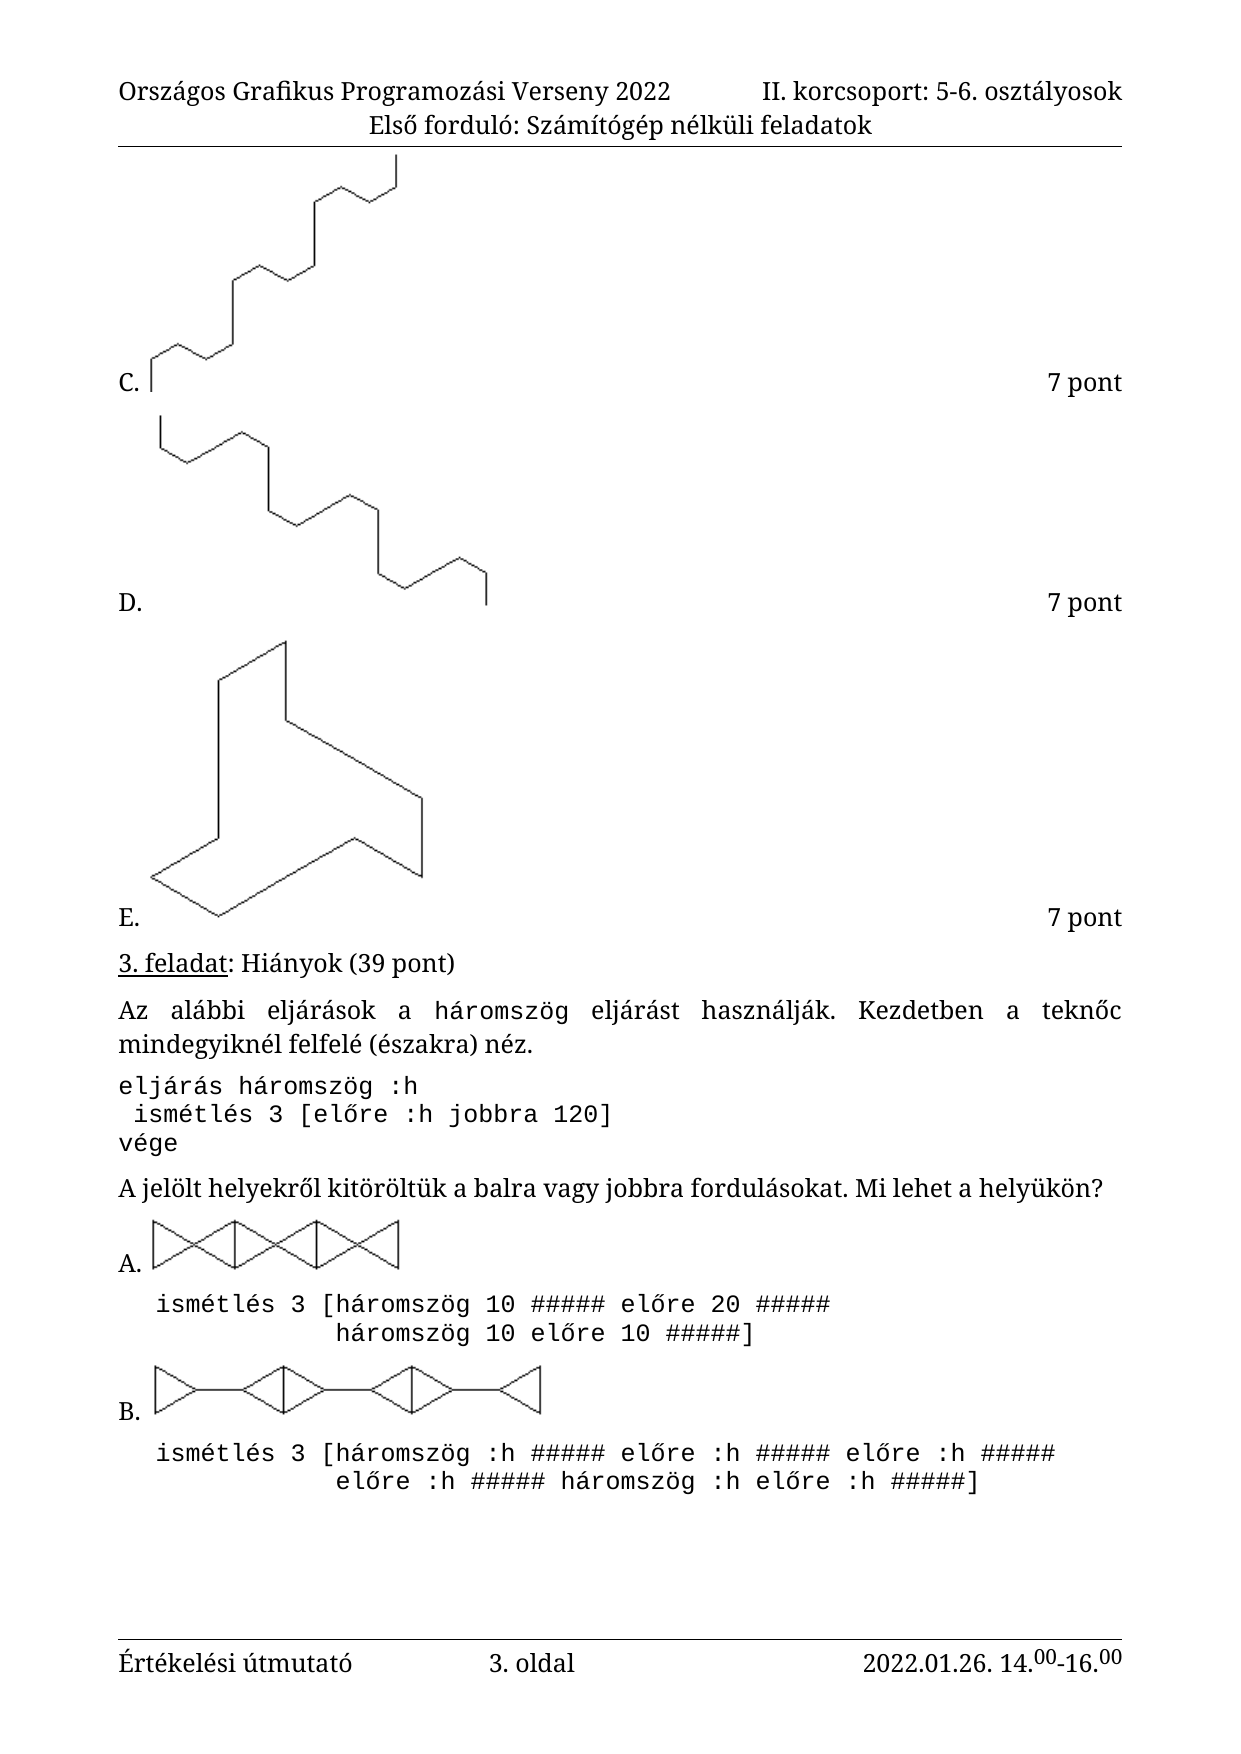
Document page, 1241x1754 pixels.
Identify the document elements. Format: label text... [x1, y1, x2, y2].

picture [148, 1217, 404, 1273]
text eljárás háromszög :h ismétlés 3 [előre :h jobbra 120] vége [118, 1073, 1122, 1158]
picture [146, 147, 404, 392]
picture [149, 411, 492, 612]
text A jelölt helyekről kitöröltük a balra vagy jobbra fordulásokat. Mi lehet a helyükön? [118, 1171, 1122, 1205]
text 3. feladat: Hiányok (39 pont) [118, 946, 1122, 980]
picture [147, 1361, 549, 1421]
text ismétlés 3 [háromszög 10 ##### előre 20 ##### háromszög 10 előre 10 #####] [155, 1292, 1122, 1349]
text ismétlés 3 [háromszög :h ##### előre :h ##### előre :h ##### előre :h ##### háromszög :h előre :h #####] [155, 1440, 1122, 1497]
text C. 7 pont [118, 148, 1122, 399]
text Az alábbi eljárások a háromszög eljárást használják. Kezdetben a teknőc mindegyiknél felfelé (északra) néz. [118, 993, 1122, 1061]
picture [146, 631, 434, 927]
text A. [118, 1218, 1122, 1279]
